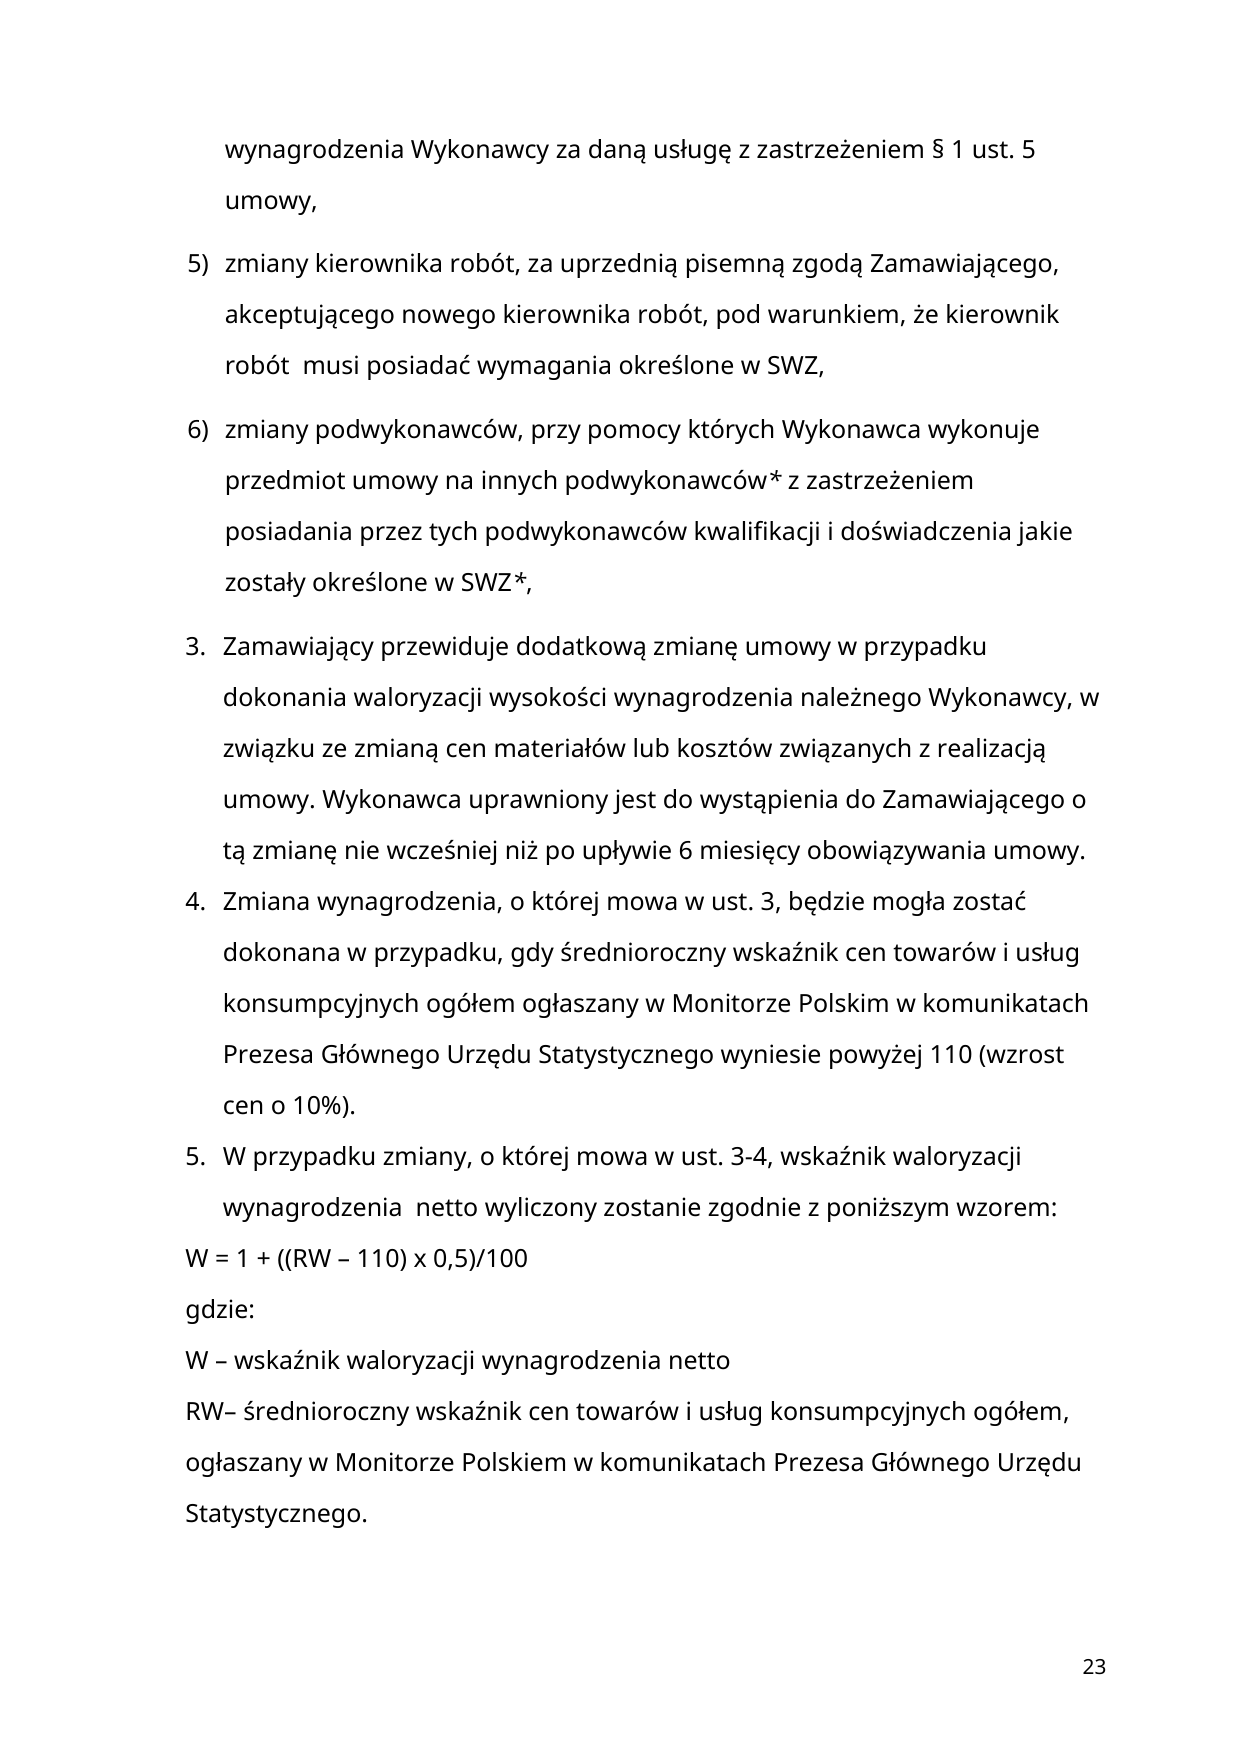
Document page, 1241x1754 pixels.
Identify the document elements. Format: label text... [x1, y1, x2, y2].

list RW– średnioroczny wskaźnik cen towarów i usług konsumpcyjnych ogółem, ogłaszany w Monitorze Polskiem w komunikatach Prezesa Głównego Urzędu Statystycznego. [185, 1394, 1106, 1530]
list Zmiana wynagrodzenia, o której mowa w ust. 3, będzie mogła zostać dokonana w przypadku, gdy średnioroczny wskaźnik cen towarów i usług konsumpcyjnych ogółem ogłaszany w Monitorze Polskim w komunikatach Prezesa Głównego Urzędu Statystycznego wyniesie powyżej 110 (wzrost cen o 10%). [185, 883, 1106, 1122]
list W = 1 + ((RW – 110) x 0,5)/100 [148, 1241, 1106, 1275]
list W przypadku zmiany, o której mowa w ust. 3-4, wskaźnik waloryzacji wynagrodzenia netto wyliczony zostanie zgodnie z poniższym wzorem: [185, 1138, 1106, 1224]
list gdzie: [148, 1292, 1106, 1326]
list W – wskaźnik waloryzacji wynagrodzenia netto [148, 1343, 1106, 1377]
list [187, 131, 1106, 216]
list Zamawiający przewiduje dodatkową zmianę umowy w przypadku dokonania waloryzacji wysokości wynagrodzenia należnego Wykonawcy, w związku ze zmianą cen materiałów lub kosztów związanych z realizacją umowy. Wykonawca uprawniony jest do wystąpienia do Zamawiającego o tą zmianę nie wcześniej niż po upływie 6 miesięcy obowiązywania umowy. [185, 628, 1106, 866]
list zmiany podwykonawców, przy pomocy których Wykonawca wykonuje przedmiot umowy na innych podwykonawców* z zastrzeżeniem posiadania przez tych podwykonawców kwalifikacji i doświadczenia jakie zostały określone w SWZ*, [187, 411, 1106, 599]
list zmiany kierownika robót, za uprzednią pisemną zgodą Zamawiającego, akceptującego nowego kierownika robót, pod warunkiem, że kierownik robót musi posiadać wymagania określone w SWZ, [187, 246, 1106, 382]
